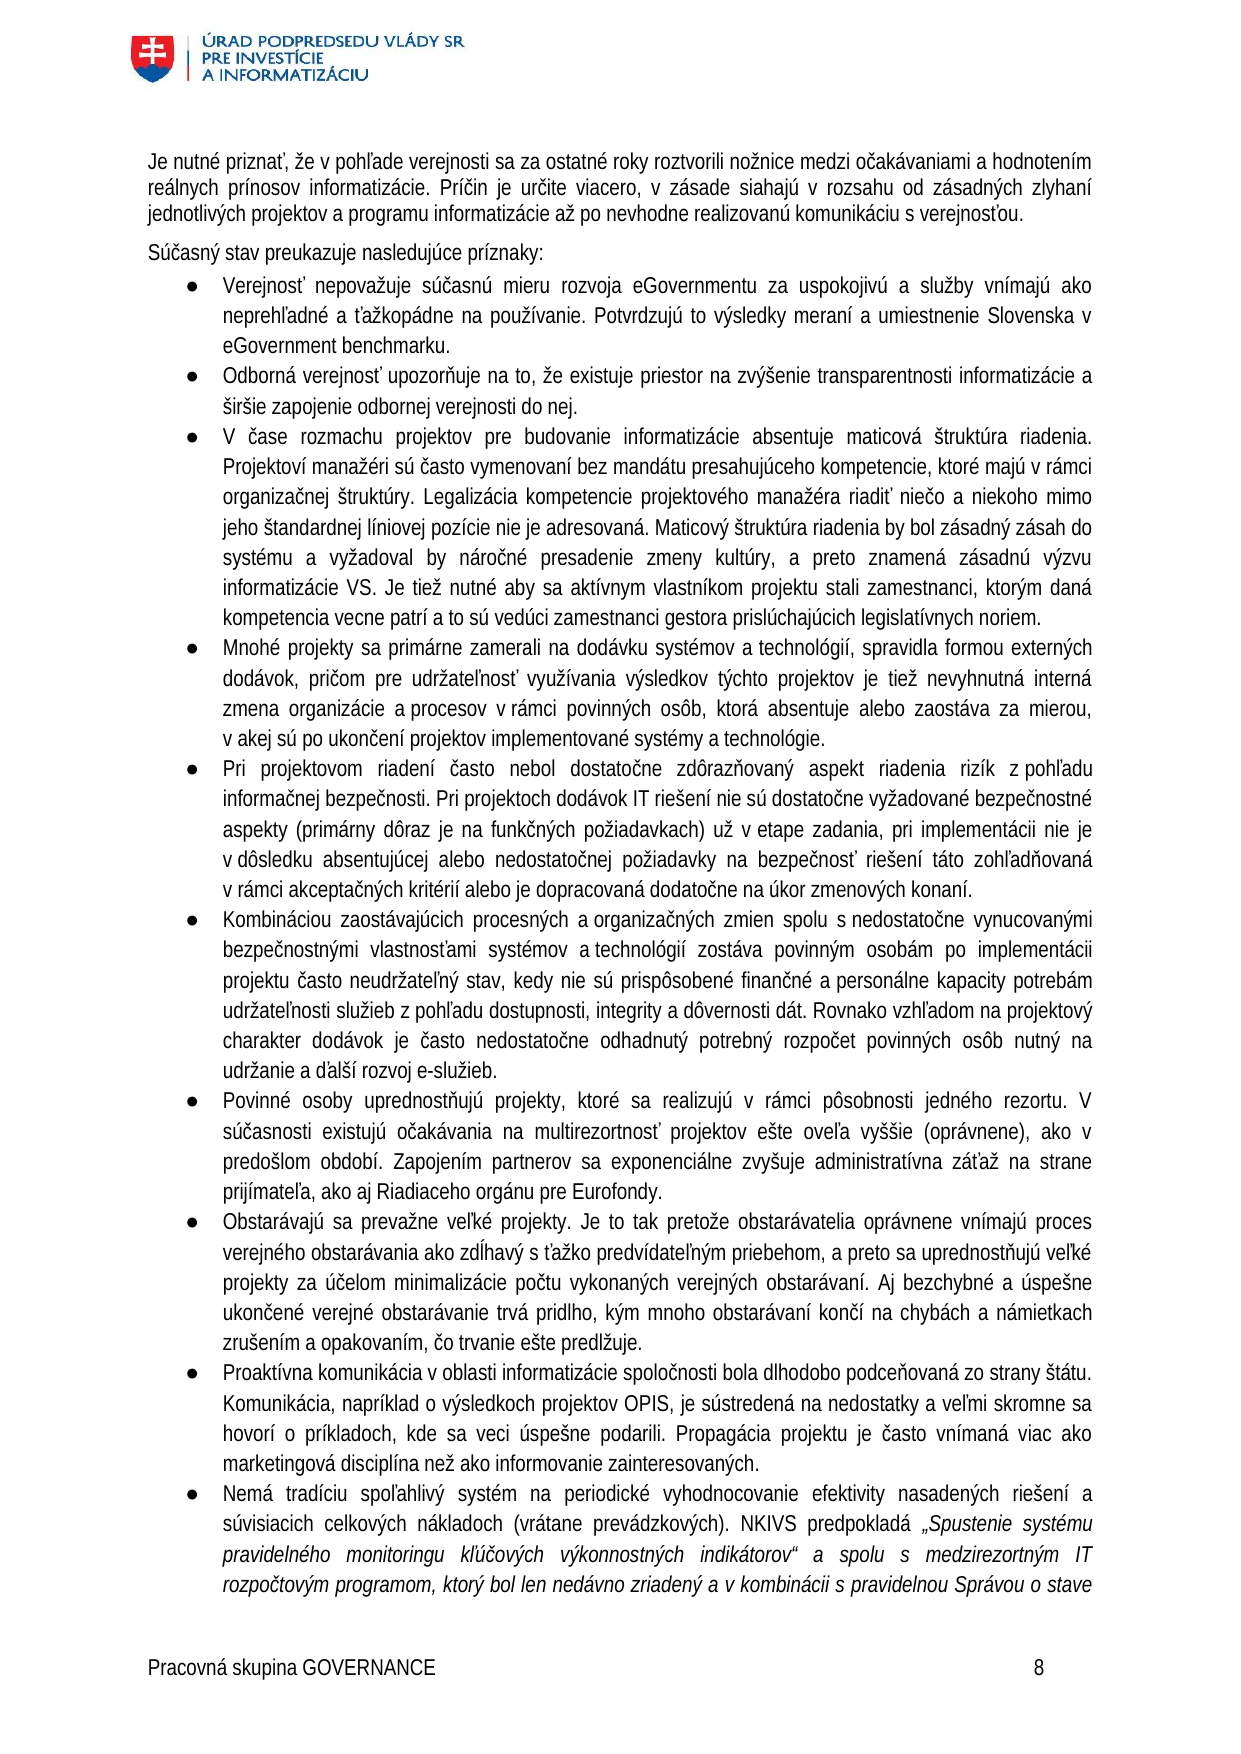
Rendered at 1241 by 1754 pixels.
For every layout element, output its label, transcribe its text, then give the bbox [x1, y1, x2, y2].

list V čase rozmachu projektov pre budovanie informatizácie absentuje maticová štruktúra riadenia. Projektoví manažéri sú často vymenovaní bez mandátu presahujúceho kompetencie, ktoré majú v rámci organizačnej štruktúry. Legalizácia kompetencie projektového manažéra riadiť niečo a niekoho mimo jeho štandardnej líniovej pozície nie je adresovaná. Maticový štruktúra riadenia by bol zásadný zásah do systému a vyžadoval by náročné presadenie zmeny kultúry, a preto znamená zásadnú výzvu informatizácie VS. Je tiež nutné aby sa aktívnym vlastníkom projektu stali zamestnanci, ktorým daná kompetencia vecne patrí a to sú vedúci zamestnanci gestora prislúchajúcich legislatívnych noriem. [185, 423, 1093, 630]
list Mnohé projekty sa primárne zamerali na dodávku systémov a technológií, spravidla formou externých dodávok, pričom pre udržateľnosť využívania výsledkov týchto projektov je tiež nevyhnutná interná zmena organizácie a procesov v rámci povinných osôb, ktorá absentuje alebo zaostáva za mierou, v akej sú po ukončení projektov implementované systémy a technológie. [185, 634, 1093, 751]
list Povinné osoby uprednostňujú projekty, ktoré sa realizujú v rámci pôsobnosti jedného rezortu. V súčasnosti existujú očakávania na multirezortnosť projektov ešte oveľa vyššie (oprávnene), ako v predošlom období. Zapojením partnerov sa exponenciálne zvyšuje administratívna záťaž na strane prijímateľa, ako aj Riadiaceho orgánu pre Eurofondy. [185, 1087, 1093, 1204]
list Obstarávajú sa prevažne veľké projekty. Je to tak pretože obstarávatelia oprávnene vnímajú proces verejného obstarávania ako zdĺhavý s ťažko predvídateľným priebehom, a preto sa uprednostňujú veľké projekty za účelom minimalizácie počtu vykonaných verejných obstarávaní. Aj bezchybné a úspešne ukončené verejné obstarávanie trvá pridlho, kým mnoho obstarávaní končí na chybách a námietkach zrušením a opakovaním, čo trvanie ešte predlžuje. [185, 1208, 1093, 1355]
list Odborná verejnosť upozorňuje na to, že existuje priestor na zvýšenie transparentnosti informatizácie a širšie zapojenie odbornej verejnosti do nej. [185, 362, 1093, 419]
list Pri projektovom riadení často nebol dostatočne zdôrazňovaný aspekt riadenia rizík z pohľadu informačnej bezpečnosti. Pri projektoch dodávok IT riešení nie sú dostatočne vyžadované bezpečnostné aspekty (primárny dôraz je na funkčných požiadavkach) už v etape zadania, pri implementácii nie je v dôsledku absentujúcej alebo nedostatočnej požiadavky na bezpečnosť riešení táto zohľadňovaná v rámci akceptačných kritérií alebo je dopracovaná dodatočne na úkor zmenových konaní. [185, 755, 1093, 902]
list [185, 1480, 1093, 1597]
list Proaktívna komunikácia v oblasti informatizácie spoločnosti bola dlhodobo podceňovaná zo strany štátu. Komunikácia, napríklad o výsledkoch projektov OPIS, je sústredená na nedostatky a veľmi skromne sa hovorí o príkladoch, kde sa veci úspešne podarili. Propagácia projektu je často vnímaná viac ako marketingová disciplína než ako informovanie zainteresovaných. [185, 1359, 1093, 1476]
text Je nutné priznať, že v pohľade verejnosti sa za ostatné roky roztvorili nožnice medzi očakávaniami a hodnotením reálnych prínosov informatizácie. Príčin je určite viacero, v zásade siahajú v rozsahu od zásadných zlyhaní jednotlivých projektov a programu informatizácie až po nevhodne realizovanú komunikáciu s verejnosťou. [148, 148, 1093, 227]
list Kombináciou zaostávajúcich procesných a organizačných zmien spolu s nedostatočne vynucovanými bezpečnostnými vlastnosťami systémov a technológií zostáva povinným osobám po implementácii projektu často neudržateľný stav, kedy nie sú prispôsobené finančné a personálne kapacity potrebám udržateľnosti služieb z pohľadu dostupnosti, integrity a dôvernosti dát. Rovnako vzhľadom na projektový charakter dodávok je často nedostatočne odhadnutý potrebný rozpočet povinných osôb nutný na udržanie a ďalší rozvoj e-služieb. [185, 906, 1093, 1083]
list Verejnosť nepovažuje súčasnú mieru rozvoja eGovernmentu za uspokojivú a služby vnímajú ako neprehľadné a ťažkopádne na používanie. Potvrdzujú to výsledky meraní a umiestnenie Slovenska v eGovernment benchmarku. [185, 272, 1093, 358]
text Súčasný stav preukazuje nasledujúce príznaky: [148, 239, 1093, 266]
picture [90, 0, 505, 116]
